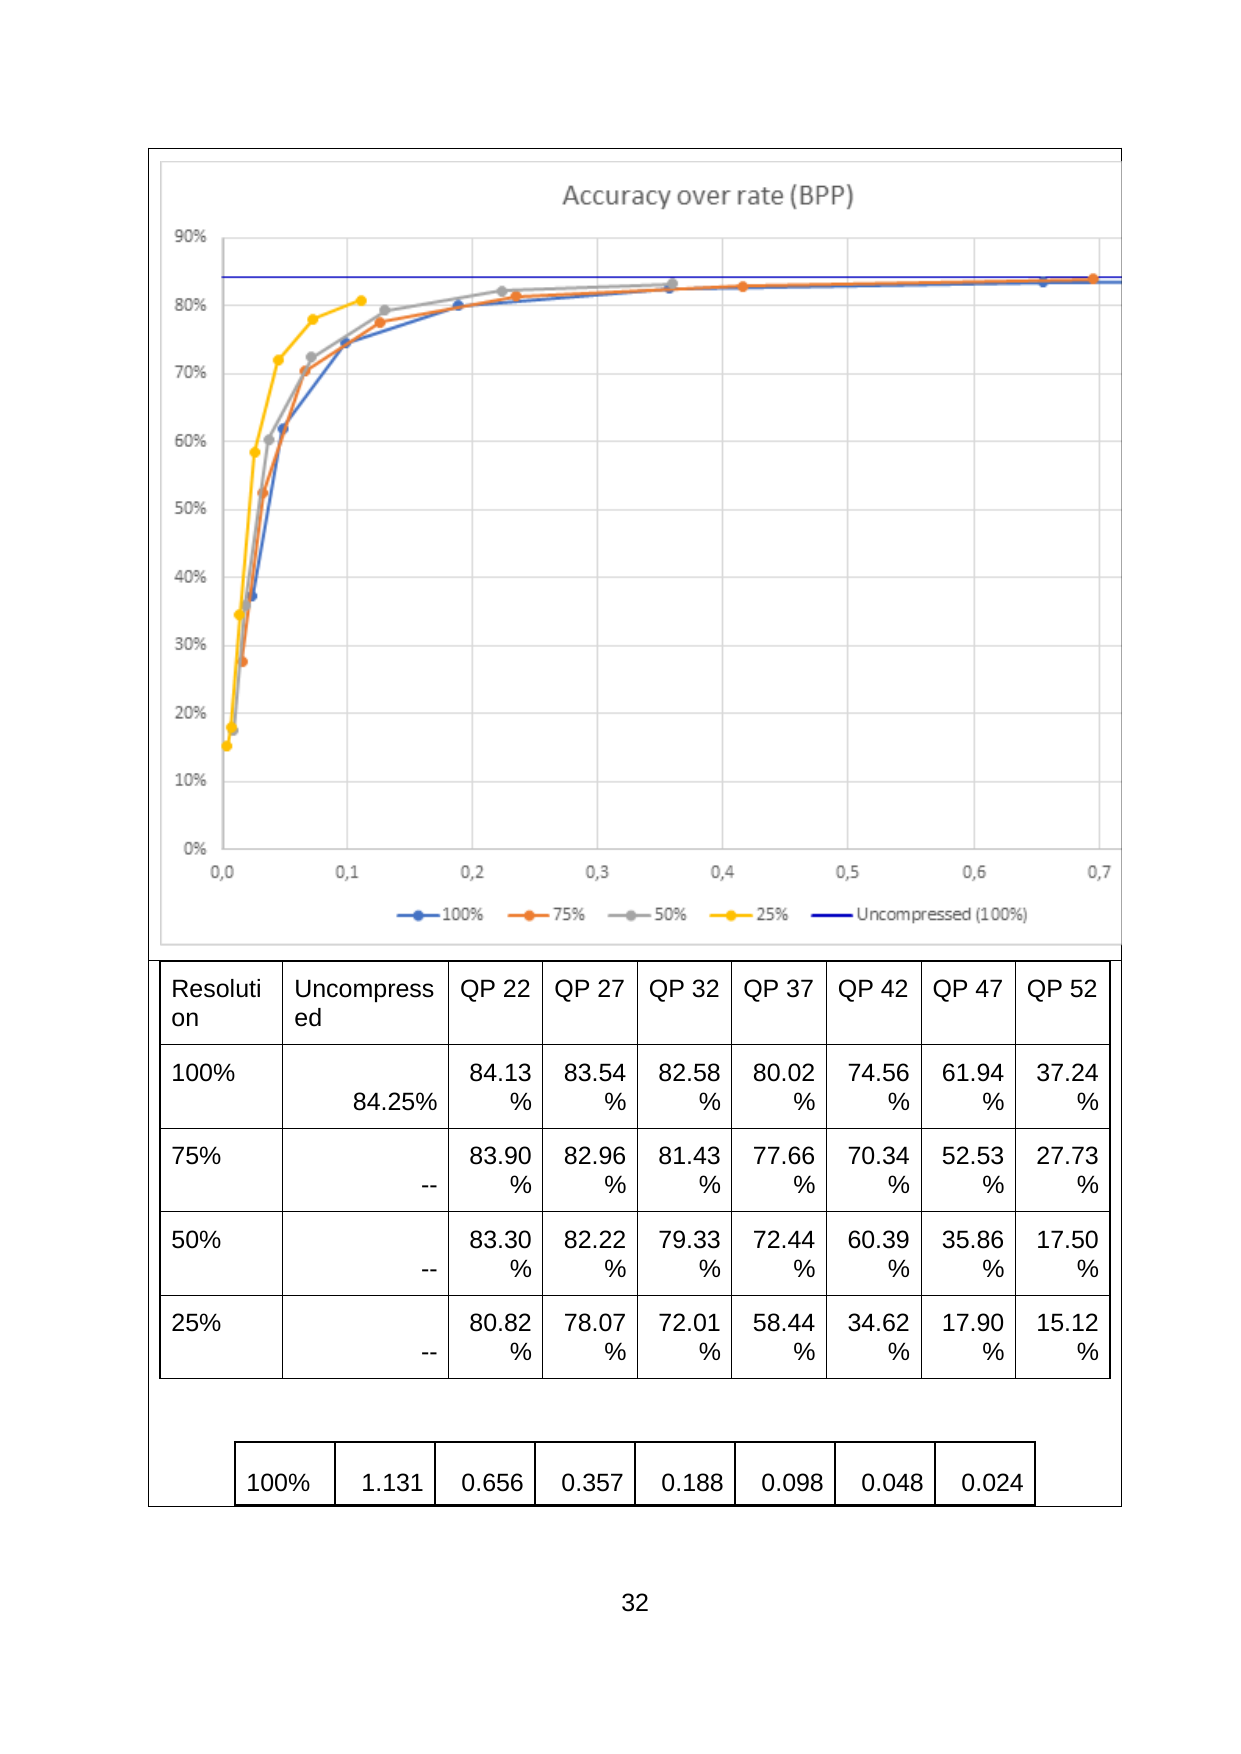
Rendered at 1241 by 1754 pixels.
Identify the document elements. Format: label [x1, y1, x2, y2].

table_cell [149, 149, 1121, 959]
picture [159, 161, 1122, 947]
table_cell [149, 961, 1121, 1506]
